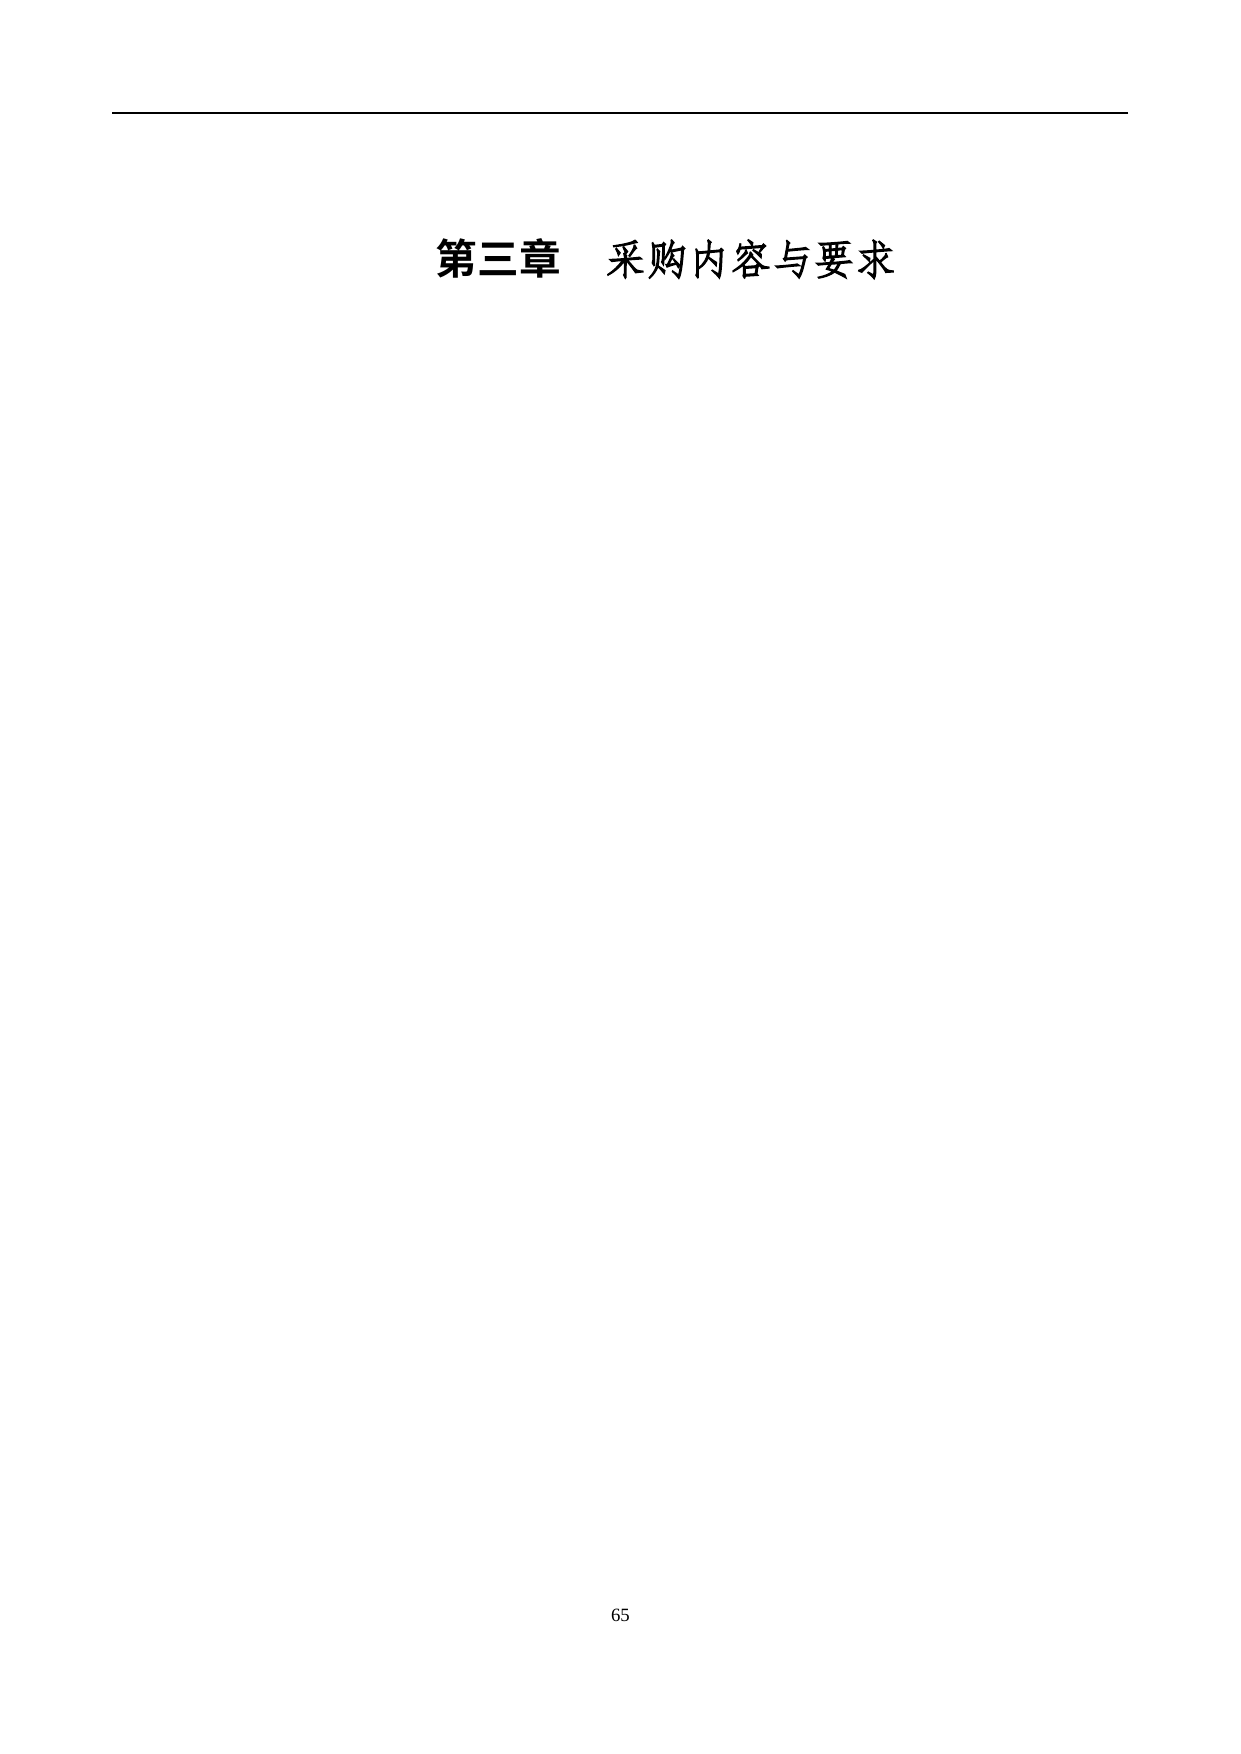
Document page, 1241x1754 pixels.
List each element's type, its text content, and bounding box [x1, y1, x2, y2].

title 采购内容与要求 [112, 223, 1128, 288]
